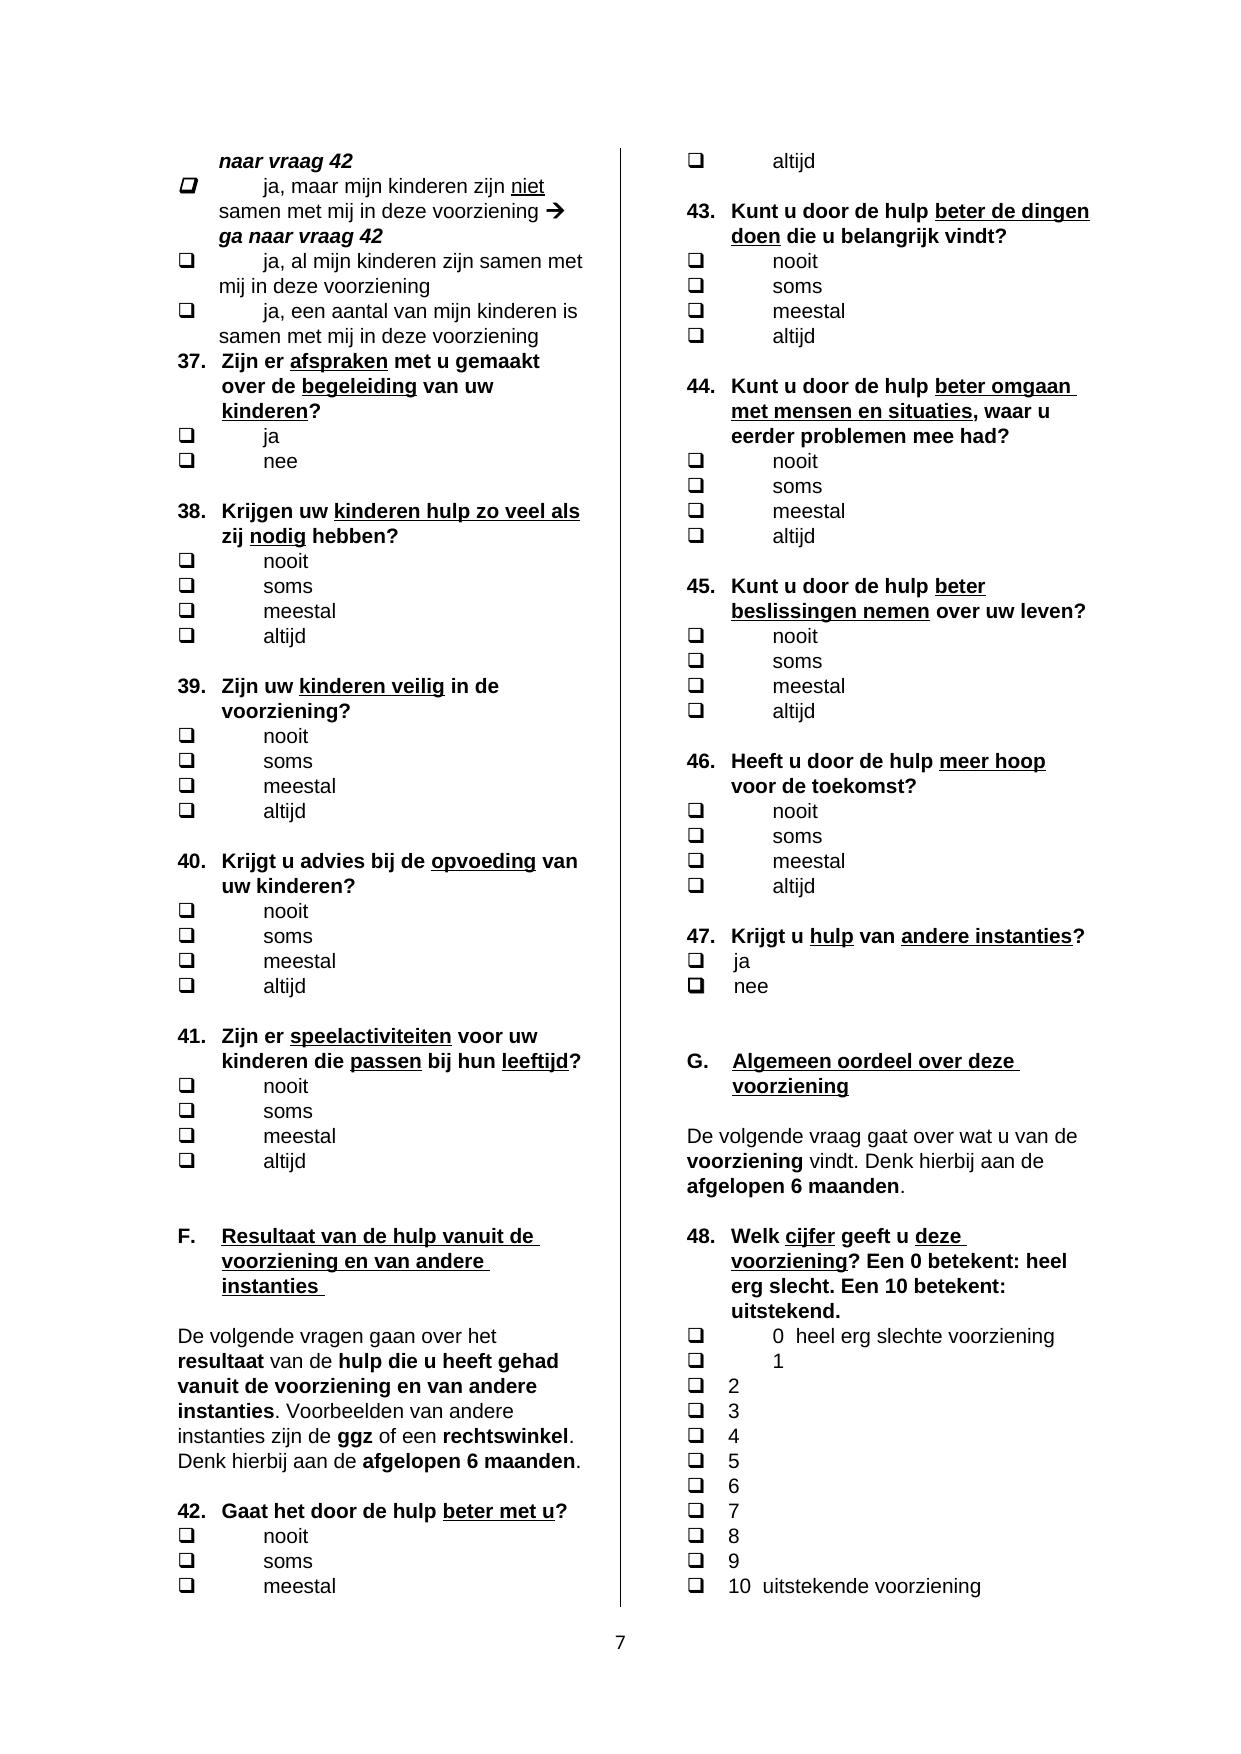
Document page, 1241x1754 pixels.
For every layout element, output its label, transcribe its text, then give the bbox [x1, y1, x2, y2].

list 6 [687, 1473, 1093, 1498]
list Heeft u door de hulp meer hoop voor de toekomst? [687, 748, 1093, 798]
list nooit [177, 1073, 583, 1098]
list 10 uitstekende voorziening [687, 1573, 1093, 1598]
list 0 heel erg slechte voorziening [687, 1323, 1093, 1348]
list altijd [687, 323, 1093, 348]
list meestal [177, 1123, 583, 1148]
list nooit [687, 248, 1093, 273]
list meestal [687, 498, 1093, 523]
list Zijn er afspraken met u gemaakt over de begeleiding van uw kinderen? [177, 348, 583, 423]
list soms [687, 473, 1093, 498]
list nooit [177, 723, 583, 748]
list altijd [687, 523, 1093, 548]
list nooit [687, 623, 1093, 648]
list altijd [177, 973, 583, 998]
list Krijgen uw kinderen hulp zo veel als zij nodig hebben? [177, 498, 583, 548]
list ja, maar mijn kinderen zijn niet samen met mij in deze voorziening ga naar vraag 42 [177, 173, 583, 248]
list altijd [687, 148, 1093, 173]
list altijd [687, 698, 1093, 723]
text De volgende vragen gaan over het resultaat van de hulp die u heeft gehad vanuit de voorziening en van andere instanties. Voorbeelden van andere instanties zijn de ggz of een rechtswinkel. Denk hierbij aan de afgelopen 6 maanden. [177, 1323, 583, 1473]
list Welk cijfer geeft u deze voorziening? Een 0 betekent: heel erg slecht. Een 10 betekent: uitstekend. [687, 1223, 1093, 1323]
list Zijn uw kinderen veilig in de voorziening? [177, 673, 583, 723]
list meestal [687, 848, 1093, 873]
list soms [177, 1548, 583, 1573]
list ja, een aantal van mijn kinderen is samen met mij in deze voorziening [177, 298, 583, 348]
list soms [177, 748, 583, 773]
list meestal [687, 673, 1093, 698]
list ja [687, 948, 1093, 973]
list meestal [177, 773, 583, 798]
list Krijgt u advies bij de opvoeding van uw kinderen? [177, 848, 583, 898]
list nooit [687, 448, 1093, 473]
list meestal [687, 298, 1093, 323]
list Kunt u door de hulp beter omgaan met mensen en situaties, waar u eerder problemen mee had? [687, 373, 1093, 448]
list soms [687, 648, 1093, 673]
list Resultaat van de hulp vanuit de voorziening en van andere instanties [177, 1223, 583, 1298]
list meestal [177, 948, 583, 973]
list nooit [177, 898, 583, 923]
list 5 [687, 1448, 1093, 1473]
text De volgende vraag gaat over wat u van de voorziening vindt. Denk hierbij aan de afgelopen 6 maanden. [687, 1123, 1093, 1198]
list altijd [177, 798, 583, 823]
list meestal [177, 598, 583, 623]
list soms [687, 823, 1093, 848]
list altijd [177, 1148, 583, 1173]
list nee, ik heb geen kinderen ga naar vraag 42 [177, 148, 583, 173]
list nooit [687, 798, 1093, 823]
list altijd [687, 873, 1093, 898]
list Zijn er speelactiviteiten voor uw kinderen die passen bij hun leeftijd? [177, 1023, 583, 1073]
list altijd [177, 623, 583, 648]
list Gaat het door de hulp beter met u? [177, 1498, 583, 1523]
list 7 [687, 1498, 1093, 1523]
list meestal [177, 1573, 583, 1598]
list 8 [687, 1523, 1093, 1548]
list nee [177, 448, 583, 473]
list 1 [687, 1348, 1093, 1373]
list Krijgt u hulp van andere instanties? [687, 923, 1093, 948]
list soms [687, 273, 1093, 298]
list Algemeen oordeel over deze voorziening [687, 1048, 1093, 1098]
list nee [687, 973, 1093, 998]
list Kunt u door de hulp beter de dingen doen die u belangrijk vindt? [687, 198, 1093, 248]
list ja [177, 423, 583, 448]
list 4 [687, 1423, 1093, 1448]
list nooit [177, 1523, 583, 1548]
list 9 [687, 1548, 1093, 1573]
list nooit [177, 548, 583, 573]
list 3 [687, 1398, 1093, 1423]
list soms [177, 923, 583, 948]
list ja, al mijn kinderen zijn samen met mij in deze voorziening [177, 248, 583, 298]
list soms [177, 573, 583, 598]
list soms [177, 1098, 583, 1123]
list Kunt u door de hulp beter beslissingen nemen over uw leven? [687, 573, 1093, 623]
list 2 [687, 1373, 1093, 1398]
